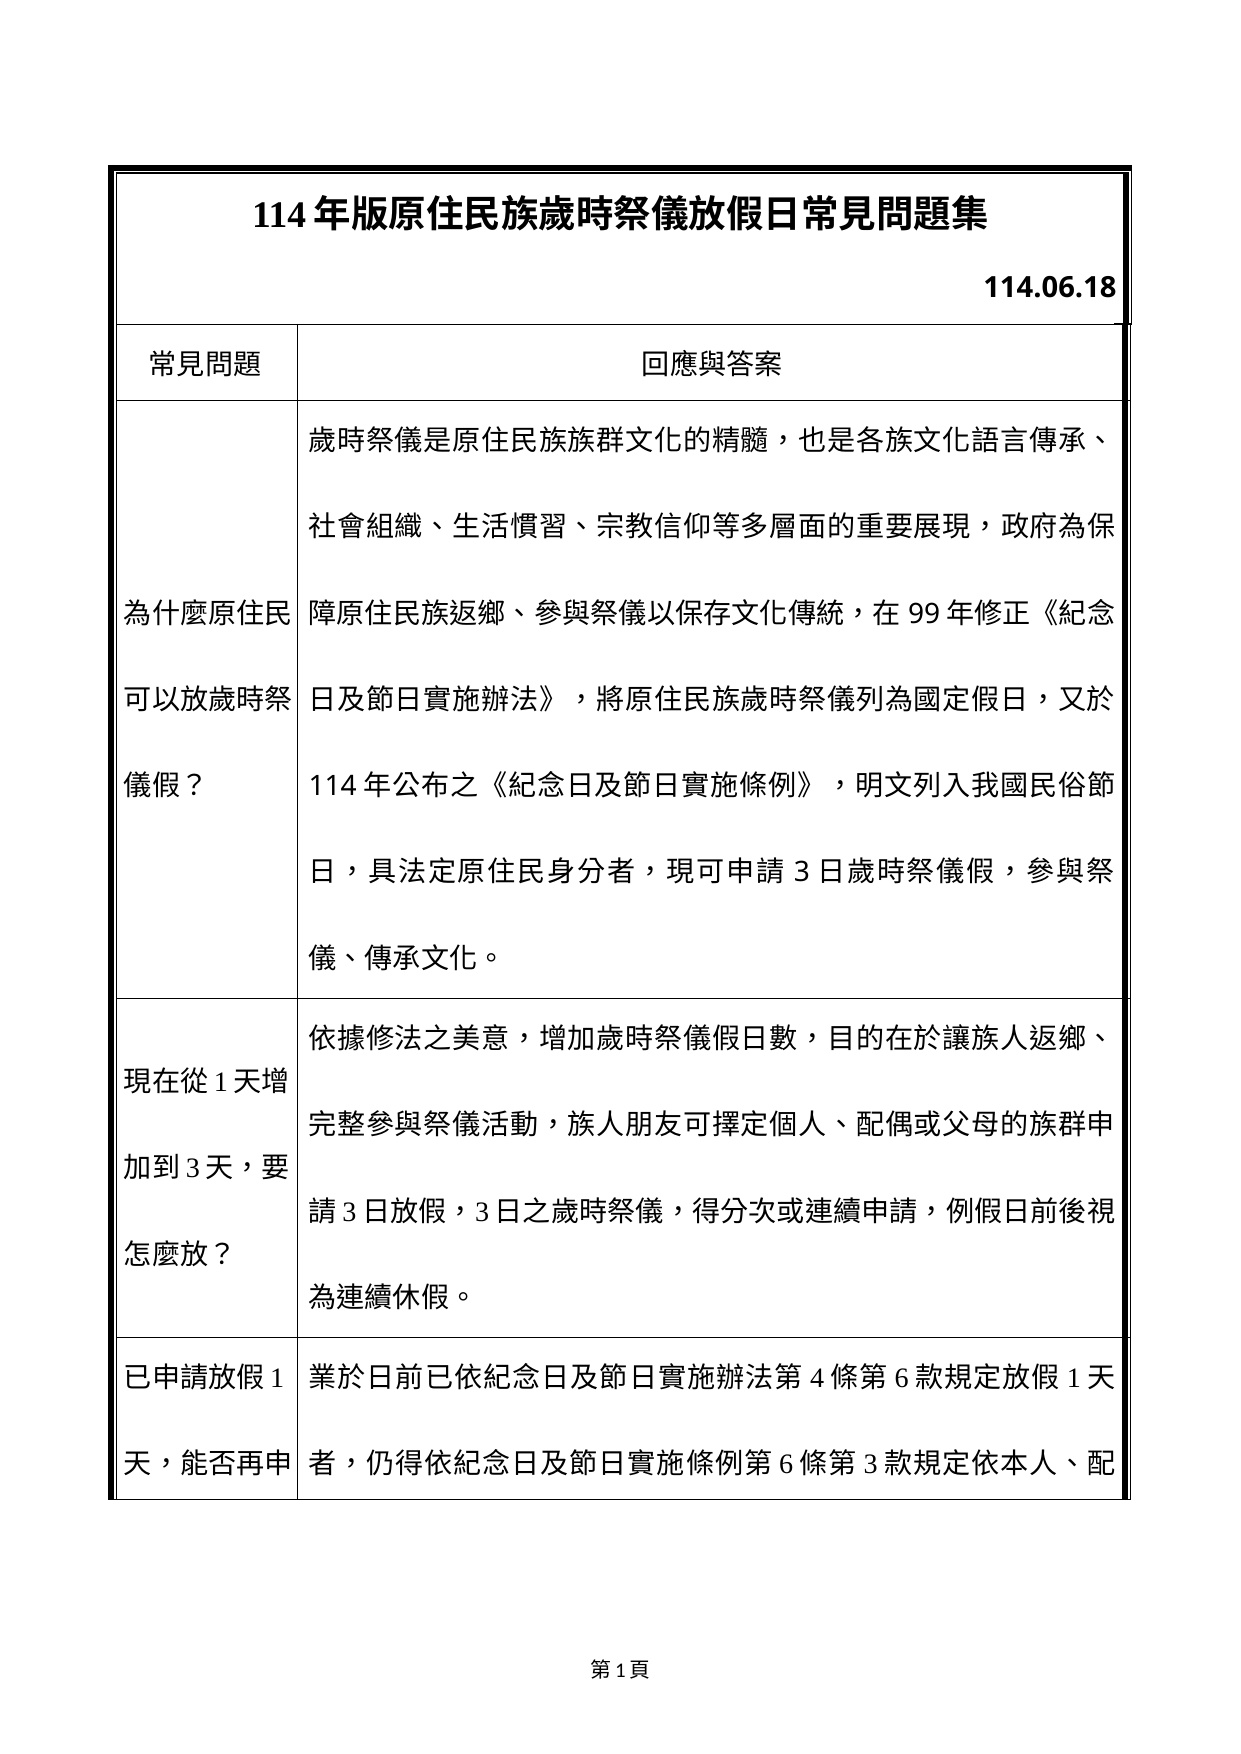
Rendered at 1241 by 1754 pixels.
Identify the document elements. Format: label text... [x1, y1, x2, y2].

table_cell 常見問題 [117, 325, 297, 400]
table_cell 依據修法之美意，增加歲時祭儀假日數，目的在於讓族人返鄉、完整參與祭儀活動，族人朋友可擇定個人、配偶或父母的族群申請3日放假，3日之歲時祭儀，得分次或連續申請，例假日前後視為連續休假。 [298, 999, 1122, 1337]
table_cell 為什麼原住民可以放歲時祭儀假？ [117, 401, 297, 998]
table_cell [298, 1338, 1122, 1499]
table_cell 已申請放假1天，能否再申請? [117, 1338, 297, 1499]
table_header 114年版原住民族歲時祭儀放假日常見問題集 114.06.18 [117, 174, 1123, 324]
table_cell 現在從1天增加到3天，要怎麼放？ [117, 999, 297, 1337]
table_cell 回應與答案 [298, 325, 1122, 400]
table_cell 歲時祭儀是原住民族族群文化的精髓，也是各族文化語言傳承、社會組織、生活慣習、宗教信仰等多層面的重要展現，政府為保障原住民族返鄉、參與祭儀以保存文化傳統，在99年修正《紀念日及節日實施辦法》，將原住民族歲時祭儀列為國定假日，又於114年公布之《紀念日及節日實施條例》，明文列入我國民俗節日，具法定原住民身分者，現可申請3日歲時祭儀假，參與祭儀、傳承文化。 [298, 401, 1122, 998]
